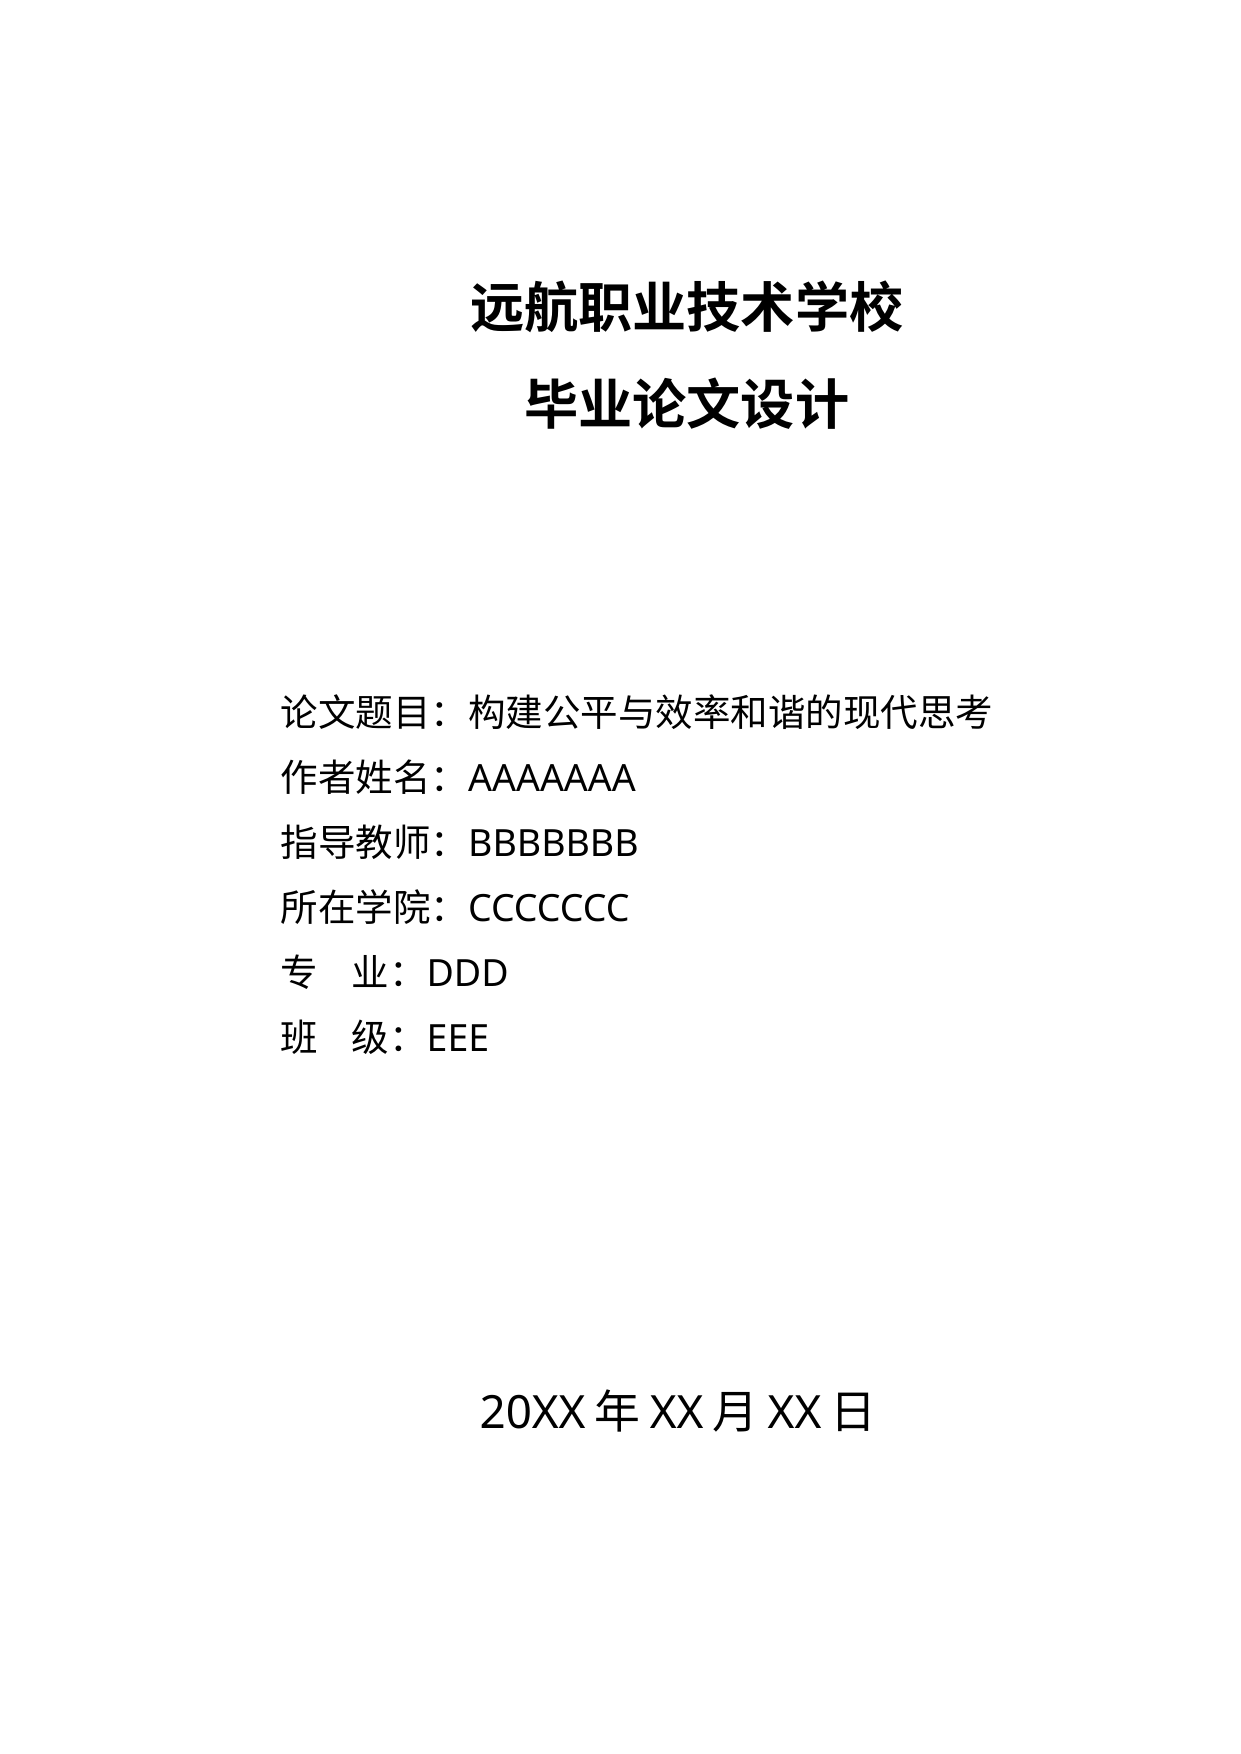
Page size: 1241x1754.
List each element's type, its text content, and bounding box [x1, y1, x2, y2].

text 毕业论文设计 [177, 352, 1087, 450]
text 专 业：DDD [177, 937, 1087, 1002]
text 班 级：EEE [177, 1002, 1087, 1067]
text 所在学院：CCCCCCC [177, 872, 1087, 937]
text 20XX年XX月XX日 [177, 1360, 1087, 1457]
text 作者姓名：AAAAAAA [177, 742, 1087, 807]
text 远航职业技术学校 [177, 255, 1087, 352]
text 论文题目：构建公平与效率和谐的现代思考 [177, 677, 1087, 742]
text 指导教师：BBBBBBB [177, 807, 1087, 872]
